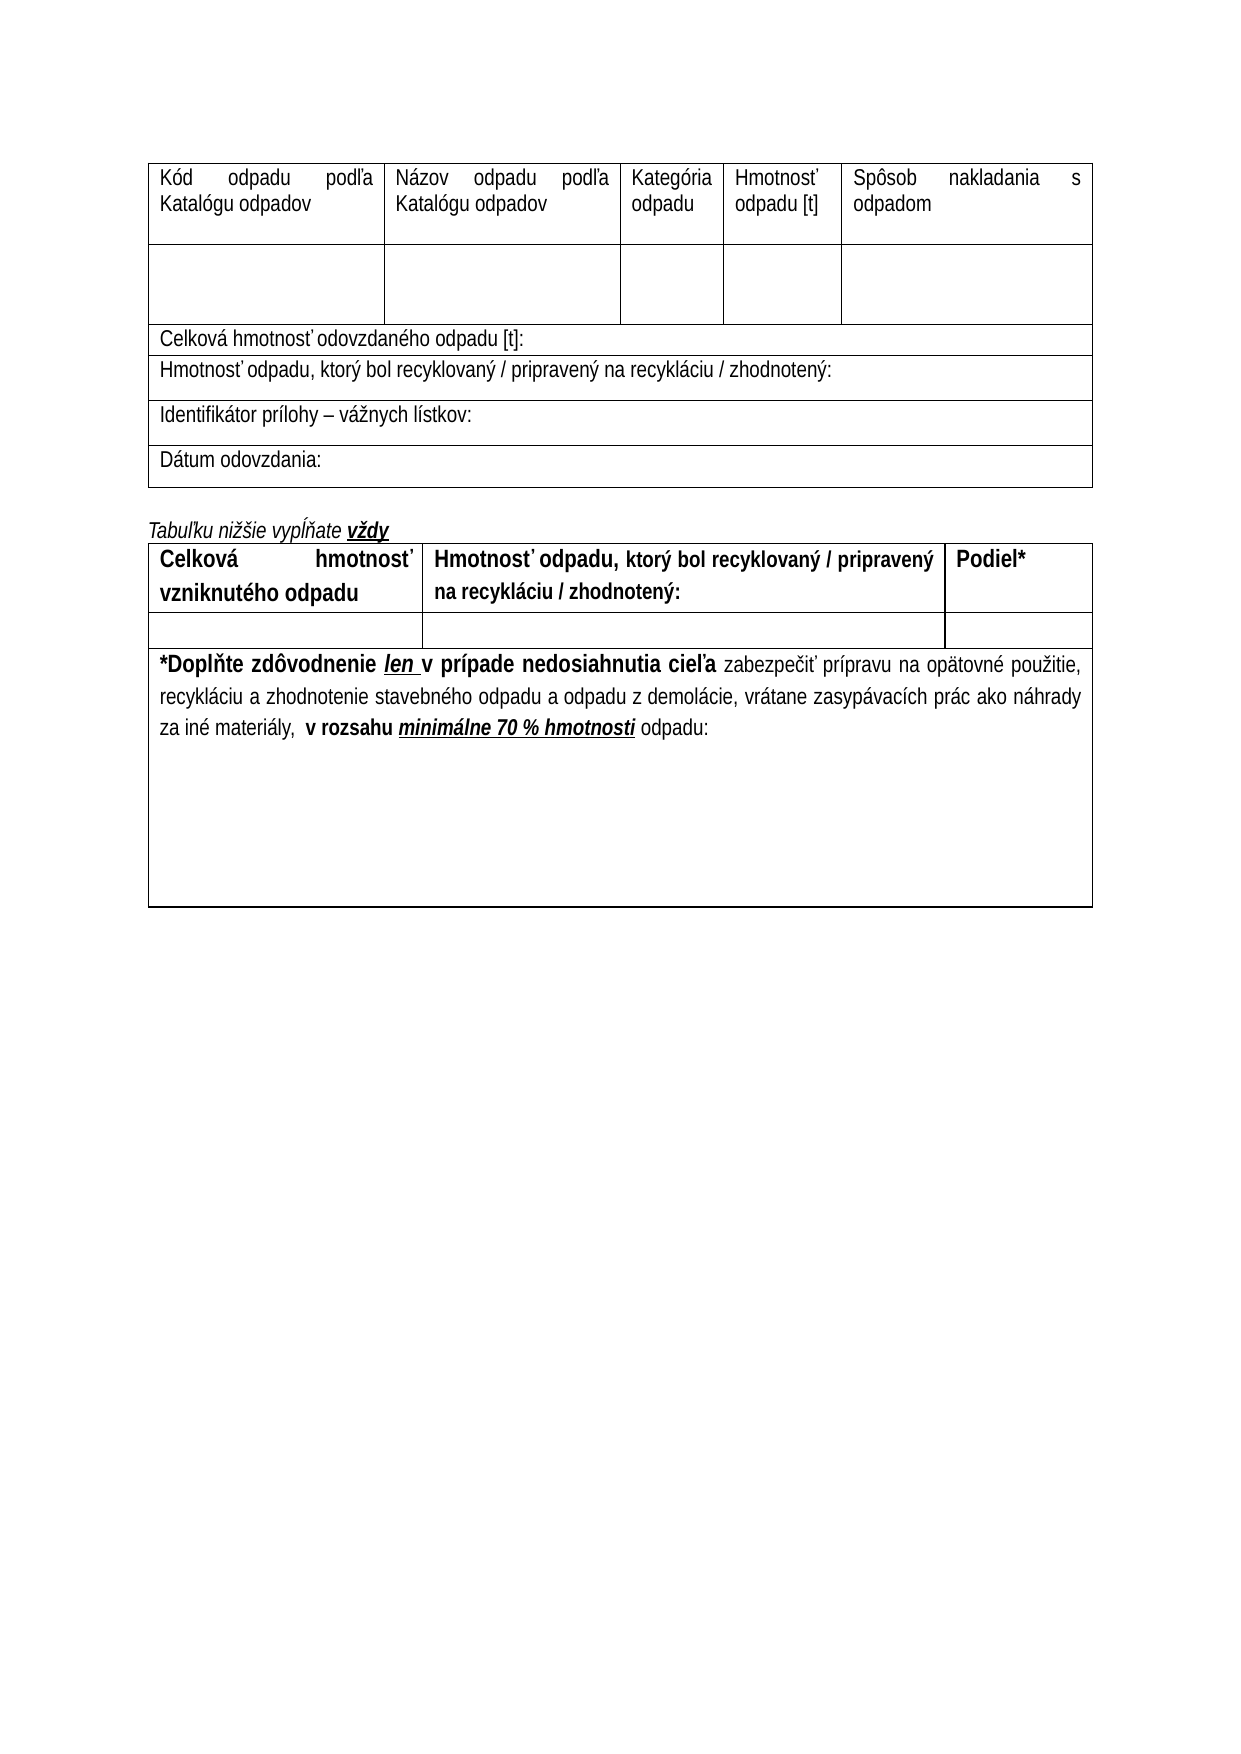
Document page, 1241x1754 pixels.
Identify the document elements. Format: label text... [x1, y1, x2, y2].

table_cell Identifikátor prílohy – vážnych lístkov: [149, 401, 1092, 445]
table_cell Spôsob nakladania s odpadom [842, 164, 1092, 243]
table_cell Hmotnosť odpadu, ktorý bol recyklovaný / pripravený na recykláciu / zhodnotený: [149, 356, 1092, 400]
table_cell [149, 613, 422, 648]
table_cell [423, 613, 944, 648]
table_cell Kategória odpadu [621, 164, 723, 243]
table_cell [842, 245, 1092, 324]
table_cell Hmotnosť odpadu [t] [724, 164, 841, 243]
table_cell [385, 245, 620, 324]
table_cell [946, 613, 1092, 648]
table_cell [621, 245, 723, 324]
table_cell Kód odpadu podľa Katalógu odpadov [149, 164, 384, 243]
table_cell Názov odpadu podľa Katalógu odpadov [385, 164, 620, 243]
table_cell [724, 245, 841, 324]
table_header Podiel* [946, 544, 1092, 612]
table_header Celková hmotnosť vzniknutého odpadu [149, 544, 422, 612]
table_cell [149, 245, 384, 324]
table_cell *Doplňte zdôvodnenie len v prípade nedosiahnutia cieľa zabezpečiť prípravu na opätovné použitie, recykláciu a zhodnotenie stavebného odpadu a odpadu z demolácie, vrátane zasypávacích prác ako náhrady za iné materiály, v rozsahu minimálne 70 % hmotnosti odpadu: [149, 649, 1092, 906]
table_cell Dátum odovzdania: [149, 446, 1092, 487]
table_cell Celková hmotnosť odovzdaného odpadu [t]: [149, 325, 1092, 355]
table_header Hmotnosť odpadu, ktorý bol recyklovaný / pripravený na recykláciu / zhodnotený: [423, 544, 944, 612]
text Tabuľku nižšie vypĺňate vždy [148, 517, 1092, 543]
